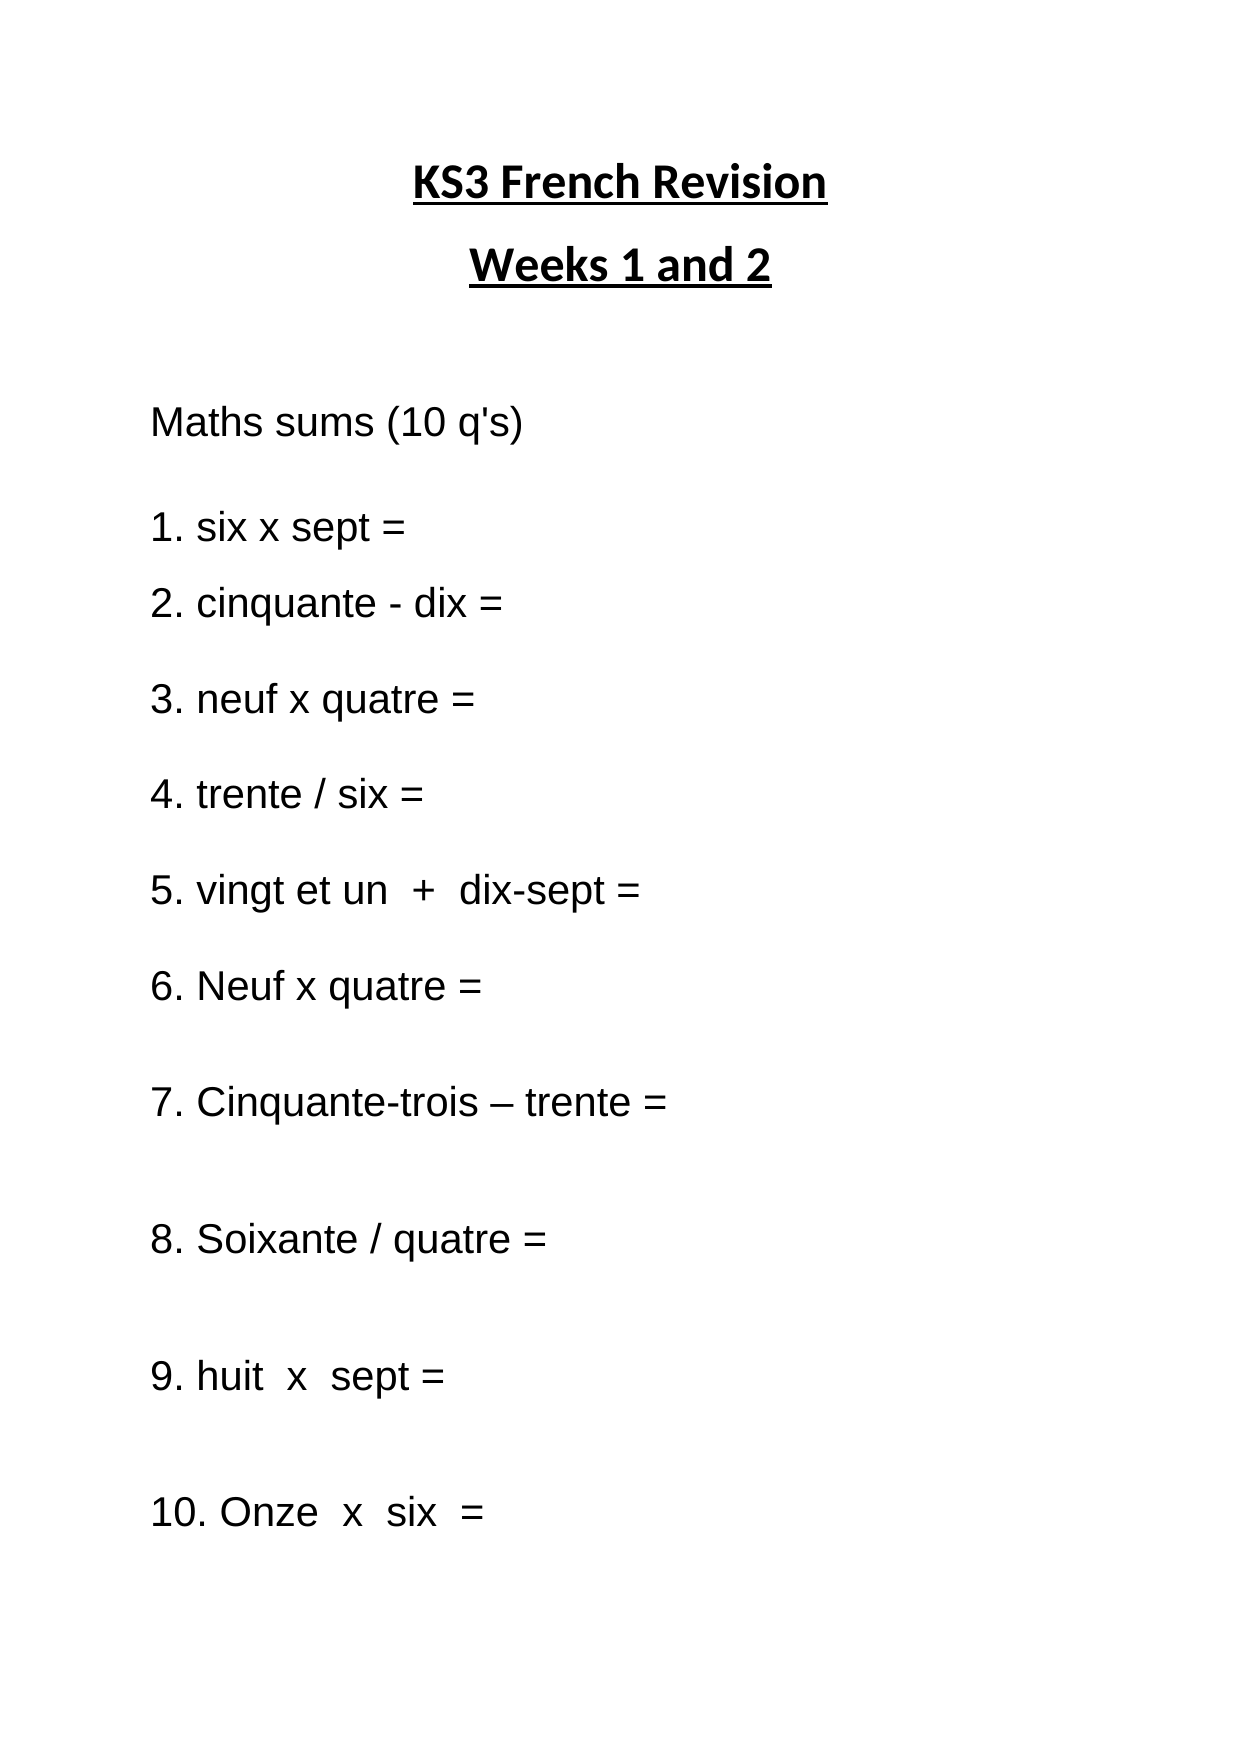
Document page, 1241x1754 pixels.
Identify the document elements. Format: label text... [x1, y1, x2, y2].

text 2. cinquante - dix = [150, 578, 1090, 626]
text 4. trente / six = [150, 770, 1090, 818]
text 10. Onze x six = [150, 1488, 1090, 1536]
text 3. neuf x quatre = [150, 674, 1090, 722]
text 1. six x sept = [150, 502, 1090, 550]
text 9. huit x sept = [150, 1351, 1090, 1399]
text 7. Cinquante-trois – trente = [150, 1078, 1090, 1126]
text 8. Soixante / quatre = [150, 1214, 1090, 1262]
text 5. vingt et un + dix-sept = [150, 866, 1090, 913]
text 6. Neuf x quatre = [150, 961, 1090, 1009]
text Maths sums (10 q's) [150, 397, 1090, 445]
text Weeks 1 and 2 [150, 232, 1090, 293]
text KS3 French Revision [150, 150, 1090, 211]
